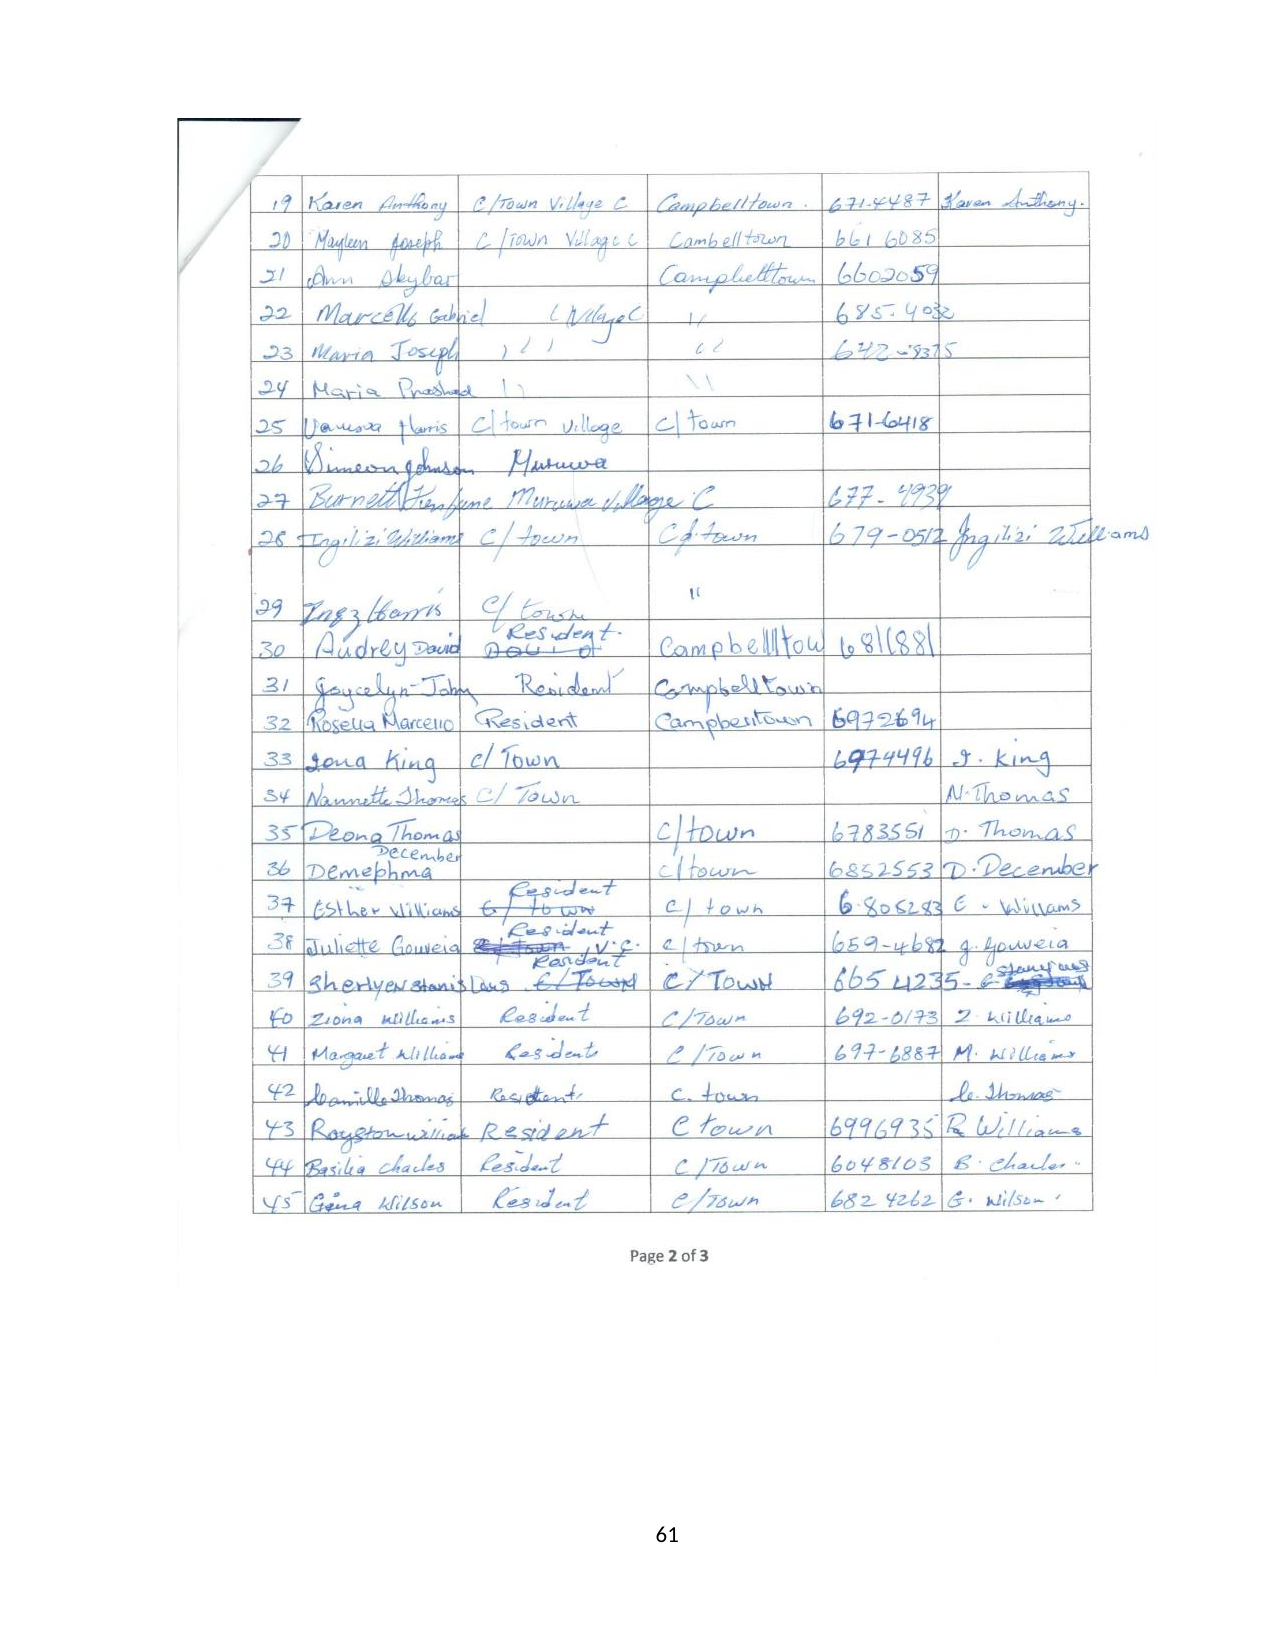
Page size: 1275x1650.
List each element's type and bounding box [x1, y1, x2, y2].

picture [177, 118, 1158, 1387]
